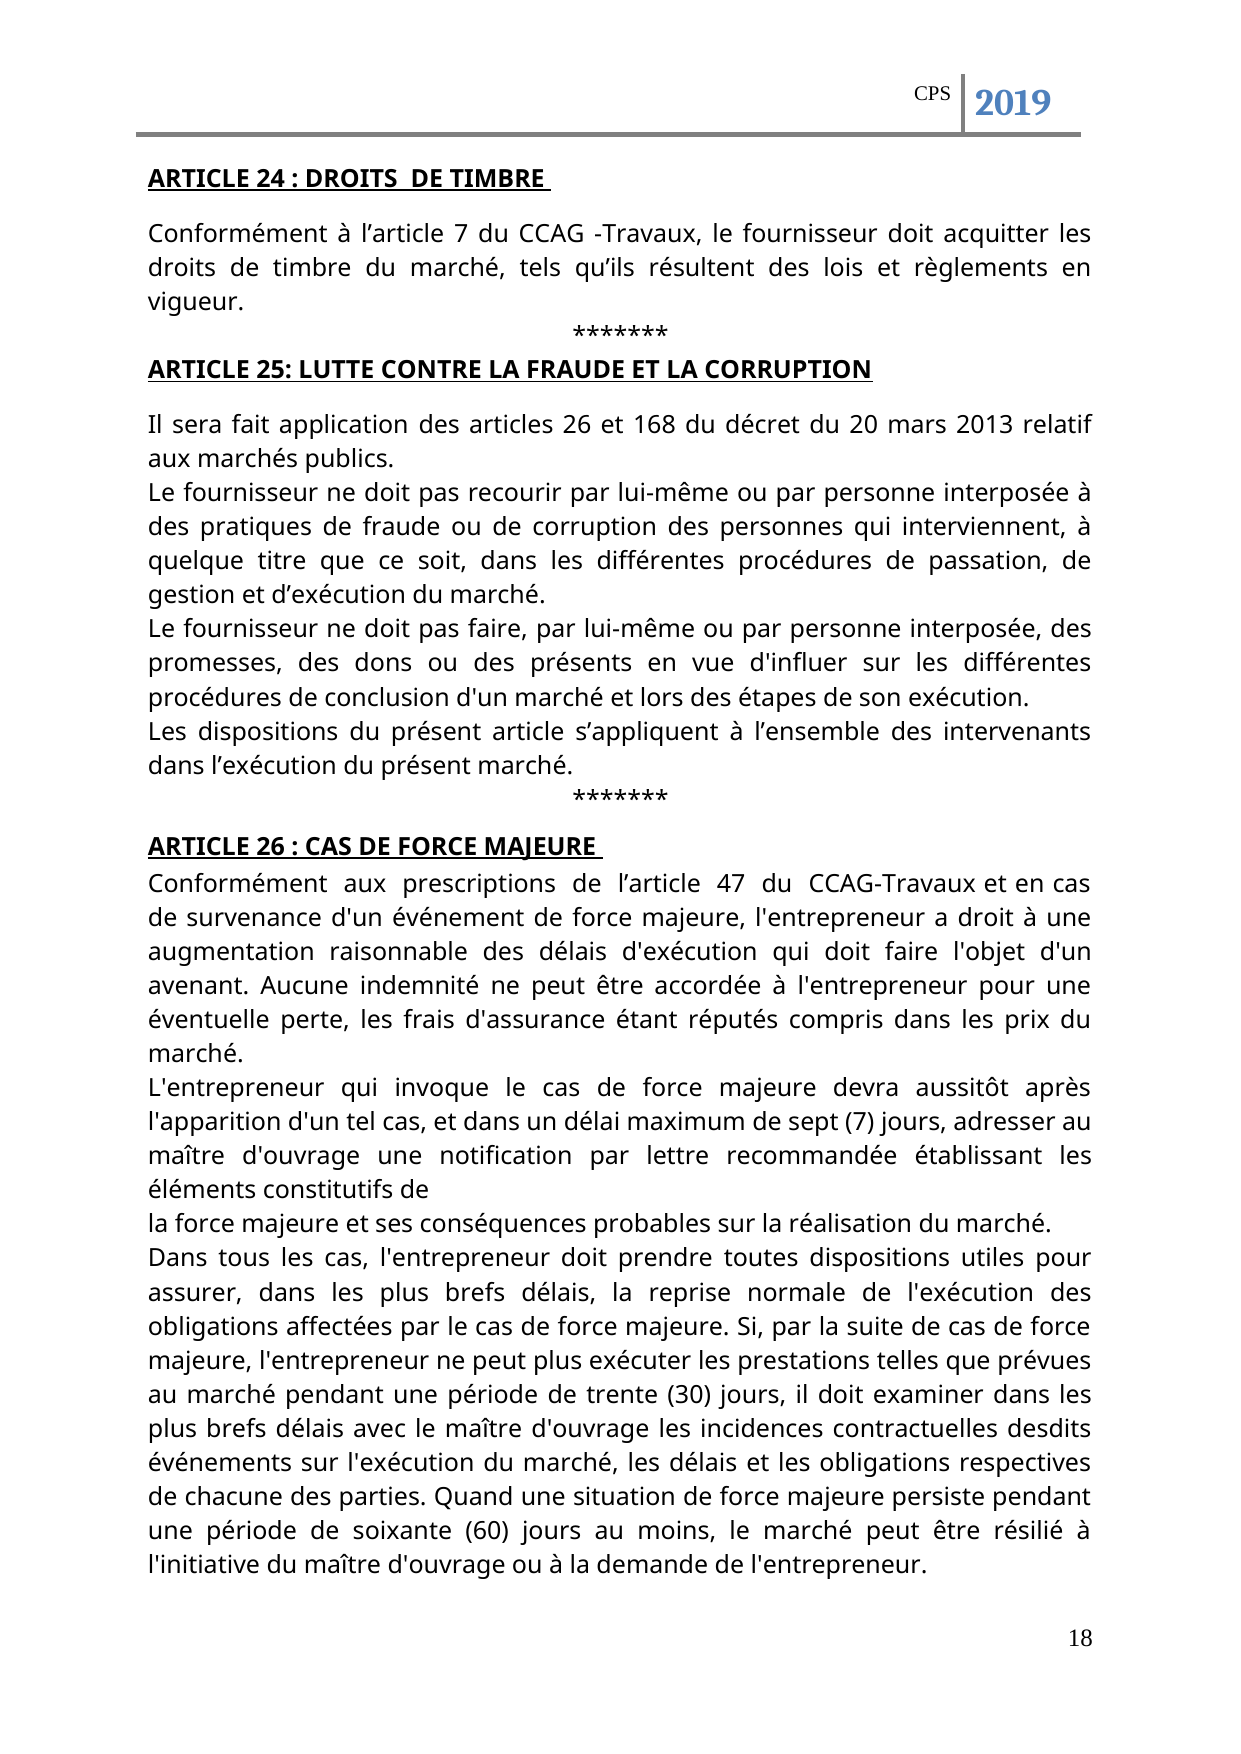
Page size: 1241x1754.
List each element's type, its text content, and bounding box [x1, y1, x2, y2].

text ******* [148, 318, 1093, 352]
text la force majeure et ses conséquences probables sur la réalisation du marché. [148, 1206, 1093, 1240]
list Il sera fait application des articles 26 et 168 du décret du 20 mars 2013 relatif aux marchés publics. [148, 407, 1093, 475]
list Le fournisseur ne doit pas recourir par lui-même ou par personne interposée à des pratiques de fraude ou de corruption des personnes qui interviennent, à quelque titre que ce soit, dans les différentes procédures de passation, de gestion et d’exécution du marché. [148, 475, 1093, 611]
text Dans tous les cas, l'entrepreneur doit prendre toutes dispositions utiles pour assurer, dans les plus brefs délais, la reprise normale de l'exécution des obligations affectées par le cas de force majeure. Si, par la suite de cas de force majeure, l'entrepreneur ne peut plus exécuter les prestations telles que prévues au marché pendant une période de trente (30) jours, il doit examiner dans les plus brefs délais avec le maître d'ouvrage les incidences contractuelles desdits événements sur l'exécution du marché, les délais et les obligations respectives de chacune des parties. Quand une situation de force majeure persiste pendant une période de soixante (60) jours au moins, le marché peut être résilié à l'initiative du maître d'ouvrage ou à la demande de l'entrepreneur. [148, 1240, 1093, 1581]
text Article 25: lutte contre la FRAUDE ET la CORRUPTION [148, 352, 1093, 386]
text Article 26 : CAS DE FORCE MAJEURE [148, 815, 1093, 865]
text Le fournisseur ne doit pas faire, par lui-même ou par personne interposée, des promesses, des dons ou des présents en vue d'influer sur les différentes procédures de conclusion d'un marché et lors des étapes de son exécution. [148, 611, 1093, 713]
text Conformément aux prescriptions de l’article 47 du CCAG-Travaux et en cas de survenance d'un événement de force majeure, l'entrepreneur a droit à une augmentation raisonnable des délais d'exécution qui doit faire l'objet d'un avenant. Aucune indemnité ne peut être accordée à l'entrepreneur pour une éventuelle perte, les frais d'assurance étant réputés compris dans les prix du marché. [148, 865, 1093, 1070]
text ******* [148, 781, 1093, 815]
text Article 24 : DROITS de timbre [148, 161, 1093, 195]
text L'entrepreneur qui invoque le cas de force majeure devra aussitôt après l'apparition d'un tel cas, et dans un délai maximum de sept (7) jours, adresser au maître d'ouvrage une notification par lettre recommandée établissant les éléments constitutifs de [148, 1070, 1093, 1206]
text Les dispositions du présent article s’appliquent à l’ensemble des intervenants dans l’exécution du présent marché. [148, 713, 1093, 781]
text Conformément à l’article 7 du CCAG -Travaux, le fournisseur doit acquitter les droits de timbre du marché, tels qu’ils résultent des lois et règlements en vigueur. [148, 216, 1093, 318]
